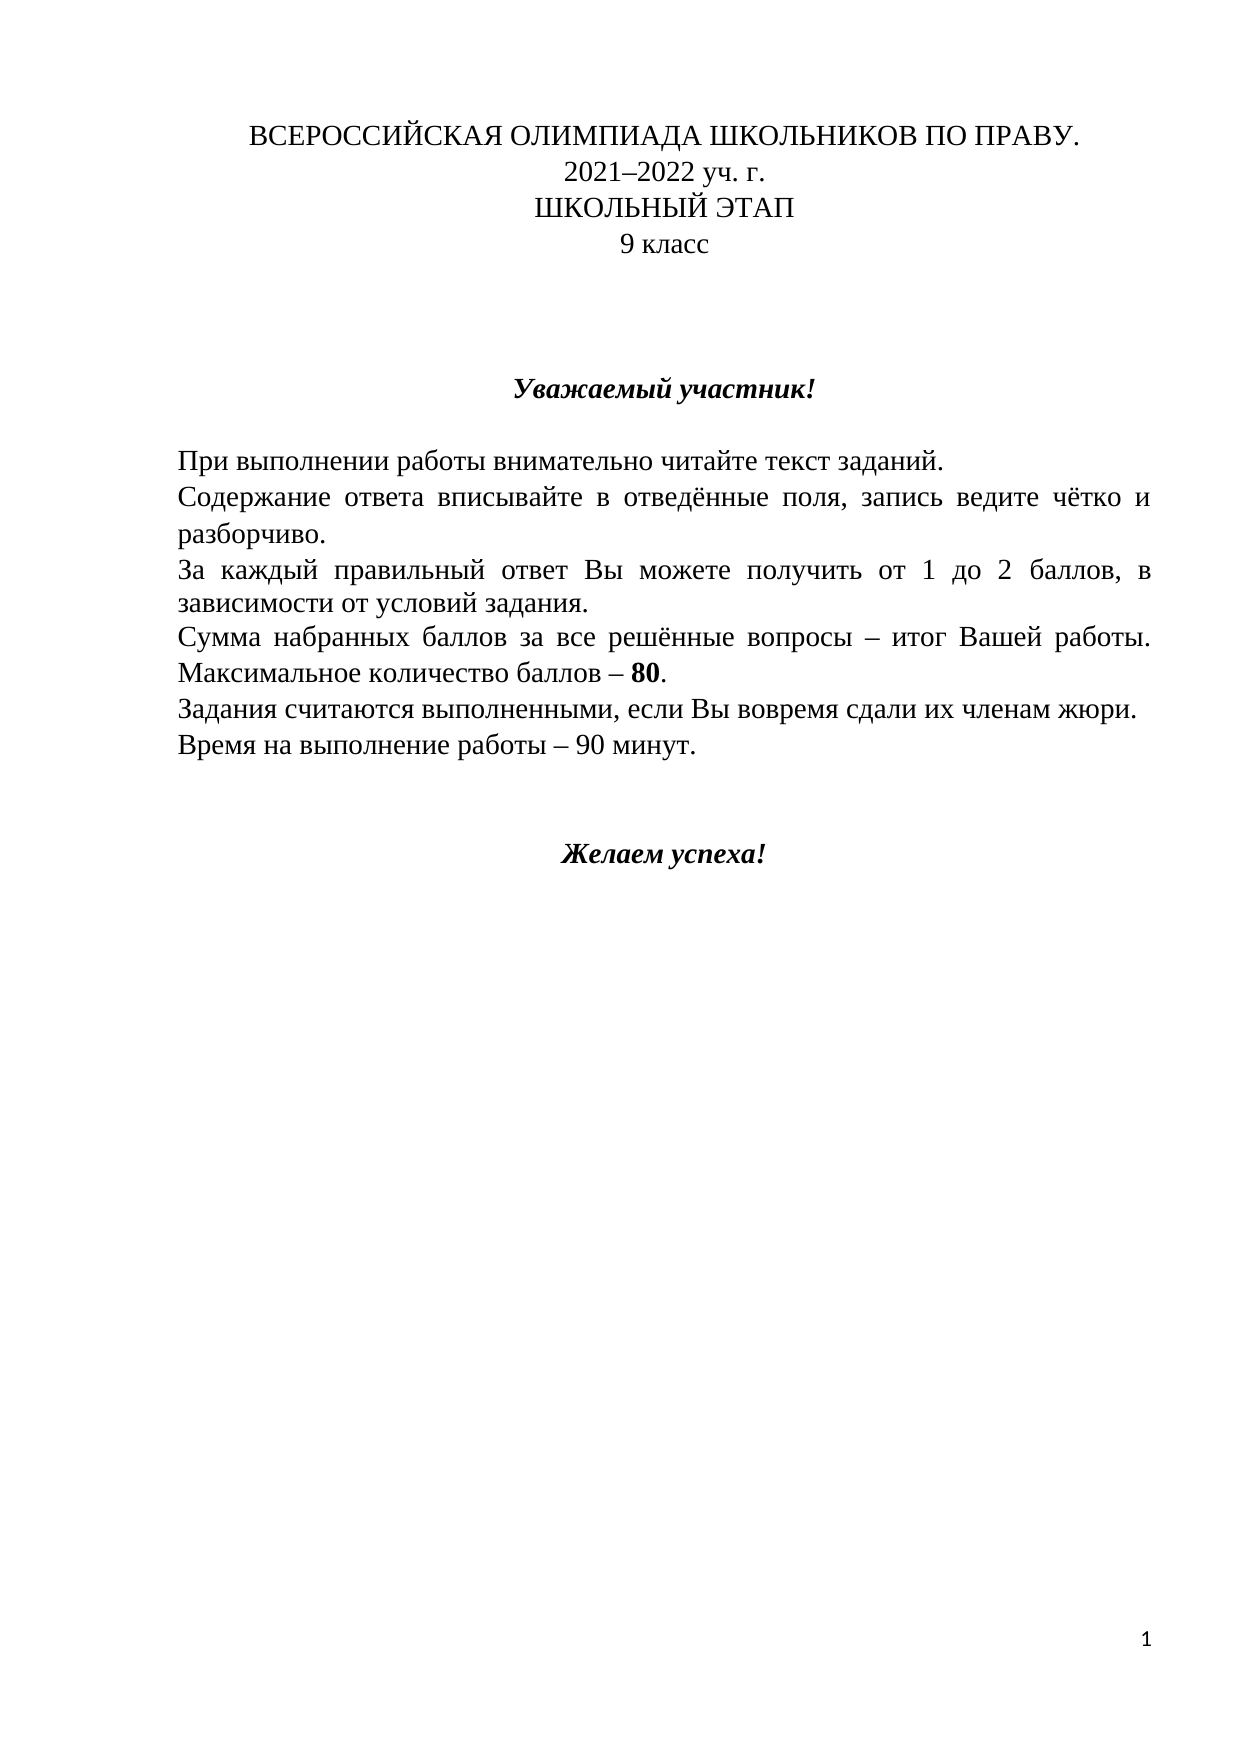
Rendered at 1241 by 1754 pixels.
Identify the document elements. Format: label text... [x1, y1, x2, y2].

text ВСЕРОССИЙСКАЯ ОЛИМПИАДА ШКОЛЬНИКОВ ПО ПРАВУ. [177, 118, 1152, 152]
text Содержание ответа вписывайте в отведённые поля, запись ведите чётко и разборчиво. [177, 479, 1152, 549]
text 2021–2022 уч. г. [177, 154, 1152, 188]
text Сумма набранных баллов за все решённые вопросы – итог Вашей работы. Максимальное количество баллов – 80. [177, 619, 1152, 689]
text 9 класс [177, 227, 1152, 260]
text За каждый правильный ответ Вы можете получить от 1 до 2 баллов, в зависимости от условий задания. [177, 552, 1152, 619]
text Время на выполнение работы – 90 минут. [177, 727, 1152, 761]
text ШКОЛЬНЫЙ ЭТАП [177, 190, 1152, 224]
text При выполнении работы внимательно читайте текст заданий. [177, 443, 1152, 477]
text Желаем успеха! [177, 836, 1152, 869]
text Задания считаются выполненными, если Вы вовремя сдали их членам жюри. [177, 691, 1152, 725]
text Уважаемый участник! [177, 371, 1152, 405]
